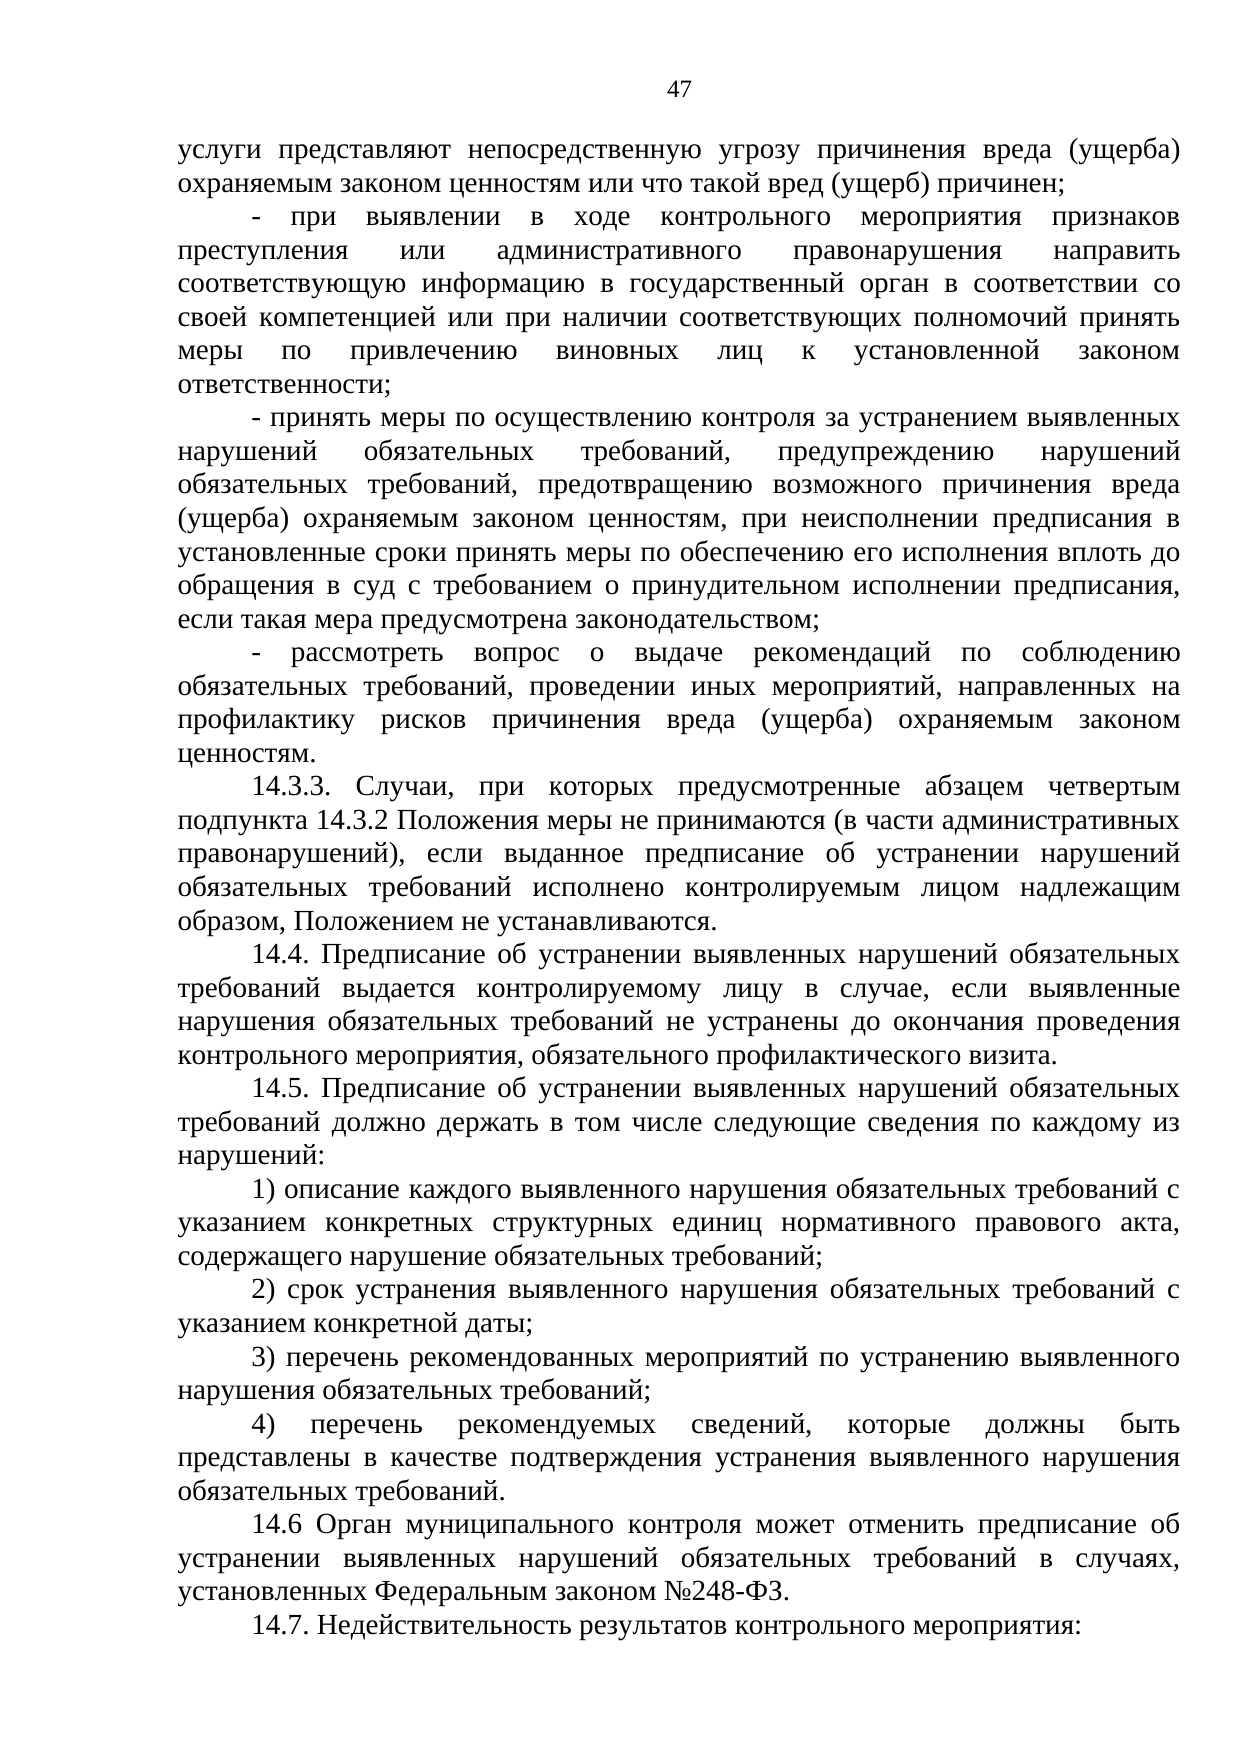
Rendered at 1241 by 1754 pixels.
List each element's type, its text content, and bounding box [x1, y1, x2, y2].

text 14.4. Предписание об устранении выявленных нарушений обязательных требований выдается контролируемому лицу в случае, если выявленные нарушения обязательных требований не устранены до окончания проведения контрольного мероприятия, обязательного профилактического визита. [177, 936, 1181, 1070]
text 3) перечень рекомендованных мероприятий по устранению выявленного нарушения обязательных требований; [177, 1339, 1181, 1406]
text 2) срок устранения выявленного нарушения обязательных требований с указанием конкретной даты; [177, 1272, 1181, 1339]
text - рассмотреть вопрос о выдаче рекомендаций по соблюдению обязательных требований, проведении иных мероприятий, направленных на профилактику рисков причинения вреда (ущерба) охраняемым законом ценностям. [177, 634, 1181, 768]
text 4) перечень рекомендуемых сведений, которые должны быть представлены в качестве подтверждения устранения выявленного нарушения обязательных требований. [177, 1406, 1181, 1506]
text - принять меры по осуществлению контроля за устранением выявленных нарушений обязательных требований, предупреждению нарушений обязательных требований, предотвращению возможного причинения вреда (ущерба) охраняемым законом ценностям, при неисполнении предписания в установленные сроки принять меры по обеспечению его исполнения вплоть до обращения в суд с требованием о принудительном исполнении предписания, если такая мера предусмотрена законодательством; [177, 399, 1181, 634]
text 14.7. Недействительность результатов контрольного мероприятия: [177, 1607, 1181, 1641]
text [177, 131, 1181, 198]
text - при выявлении в ходе контрольного мероприятия признаков преступления или административного правонарушения направить соответствующую информацию в государственный орган в соответствии со своей компетенцией или при наличии соответствующих полномочий принять меры по привлечению виновных лиц к установленной законом ответственности; [177, 198, 1181, 399]
text 14.3.3. Случаи, при которых предусмотренные абзацем четвертым подпункта 14.3.2 Положения меры не принимаются (в части административных правонарушений), если выданное предписание об устранении нарушений обязательных требований исполнено контролируемым лицом надлежащим образом, Положением не устанавливаются. [177, 768, 1181, 936]
text 14.5. Предписание об устранении выявленных нарушений обязательных требований должно держать в том числе следующие сведения по каждому из нарушений: [177, 1070, 1181, 1171]
text 1) описание каждого выявленного нарушения обязательных требований с указанием конкретных структурных единиц нормативного правового акта, содержащего нарушение обязательных требований; [177, 1171, 1181, 1272]
text 14.6 Орган муниципального контроля может отменить предписание об устранении выявленных нарушений обязательных требований в случаях, установленных Федеральным законом №248-ФЗ. [177, 1506, 1181, 1607]
